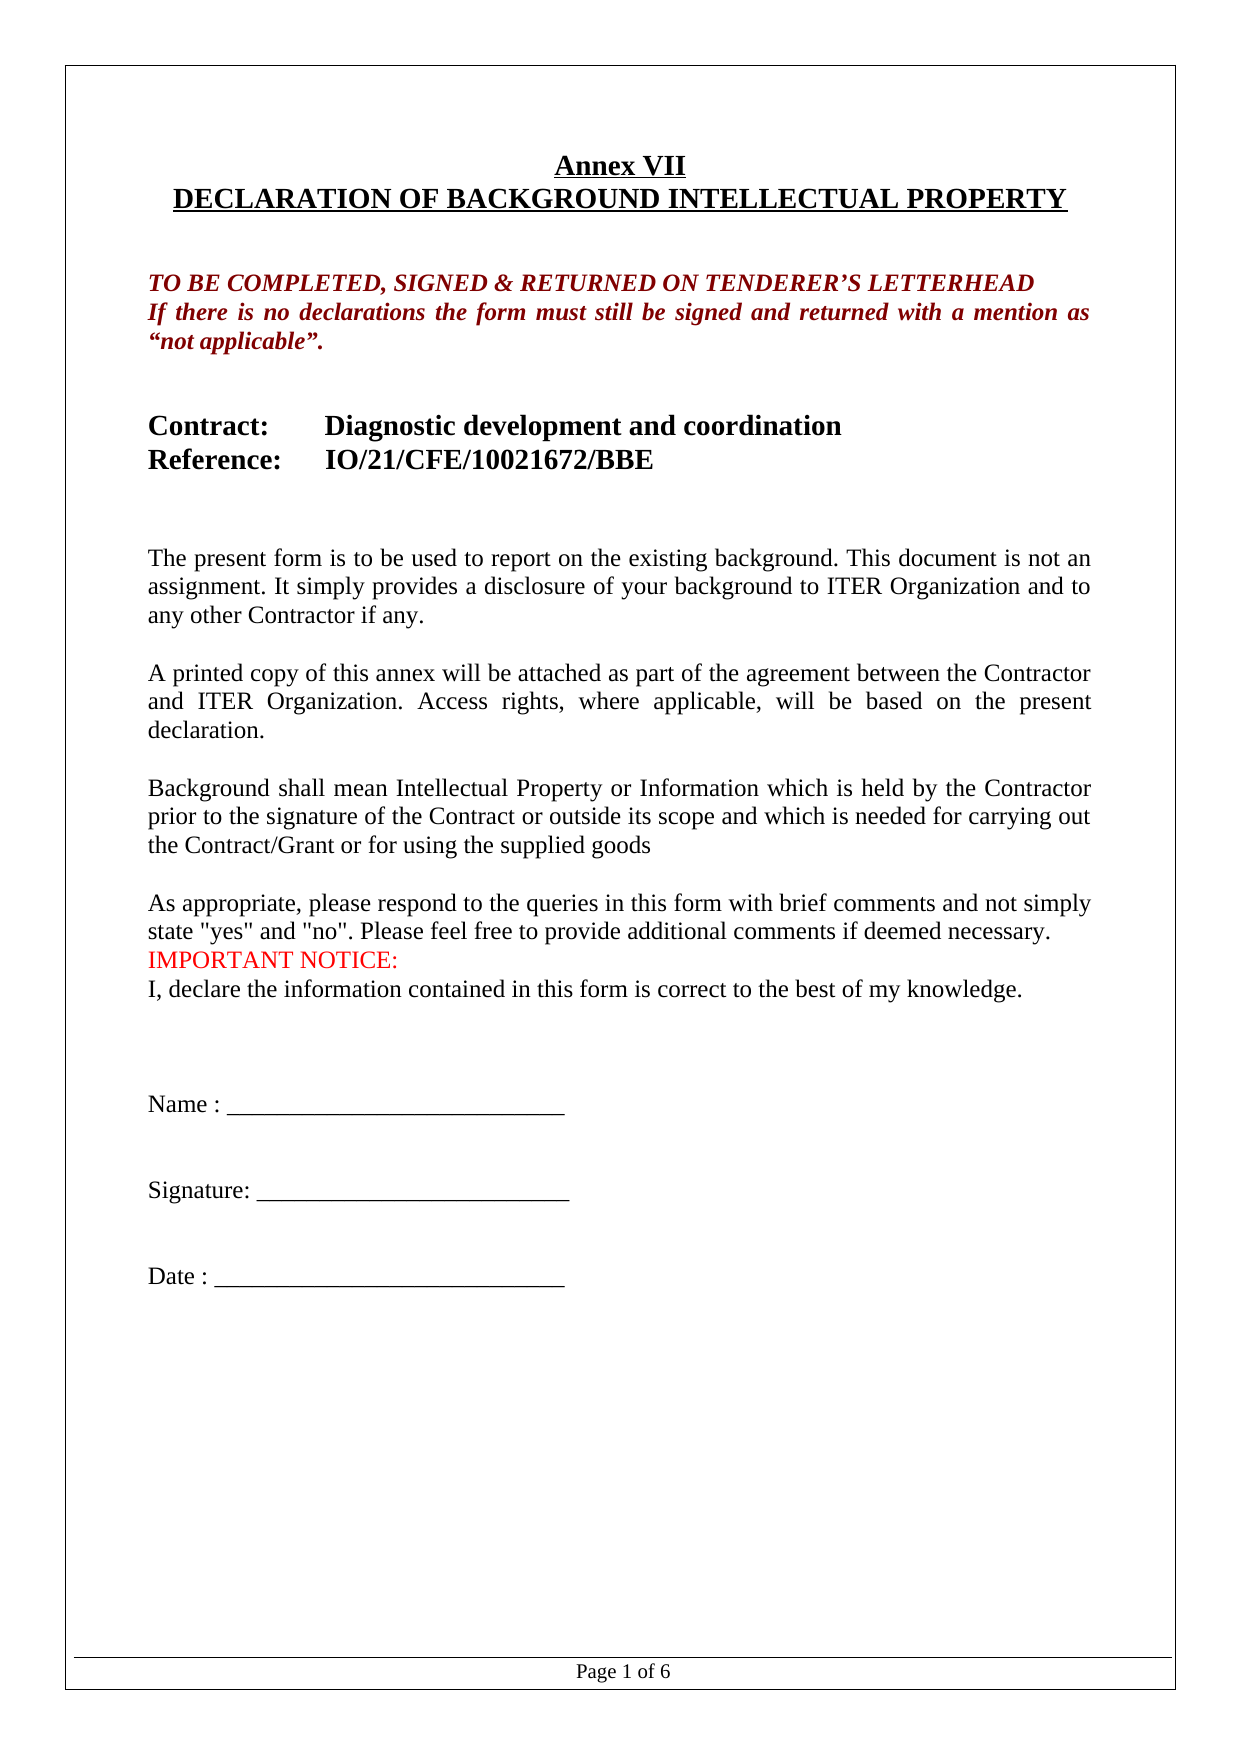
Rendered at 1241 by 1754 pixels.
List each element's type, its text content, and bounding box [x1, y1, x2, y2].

text Contract: Diagnostic development and coordination [148, 408, 1137, 442]
text Annex VII [148, 148, 1092, 181]
text I, declare the information contained in this form is correct to the best of my knowledge. [148, 974, 1092, 1003]
text Name : ___________________________ [148, 1089, 1092, 1118]
text Reference: IO/21/CFE/10021672/BBE [148, 442, 1137, 476]
list If there is no declarations the form must still be signed and returned with a mention as “not applicable”. [148, 297, 1092, 355]
text A printed copy of this annex will be attached as part of the agreement between the Contractor and ITER Organization. Access rights, where applicable, will be based on the present declaration. [148, 658, 1092, 744]
text As appropriate, please respond to the queries in this form with brief comments and not simply state "yes" and "no". Please feel free to provide additional comments if deemed necessary. [148, 888, 1092, 945]
text The present form is to be used to report on the existing background. This document is not an assignment. It simply provides a disclosure of your background to ITER Organization and to any other Contractor if any. [148, 543, 1092, 629]
text Background shall mean Intellectual Property or Information which is held by the Contractor prior to the signature of the Contract or outside its scope and which is needed for carrying out the Contract/Grant or for using the supplied goods [148, 773, 1092, 859]
text Date : ____________________________ [148, 1261, 1092, 1290]
text Signature: _________________________ [148, 1175, 1092, 1204]
text TO BE COMPLETED, SIGNED & RETURNED ON TENDERER’S LETTERHEAD [148, 268, 1092, 297]
text IMPORTANT NOTICE: [148, 945, 1092, 974]
text DECLARATION OF BACKGROUND INTELLECTUAL PROPERTY [148, 181, 1092, 215]
